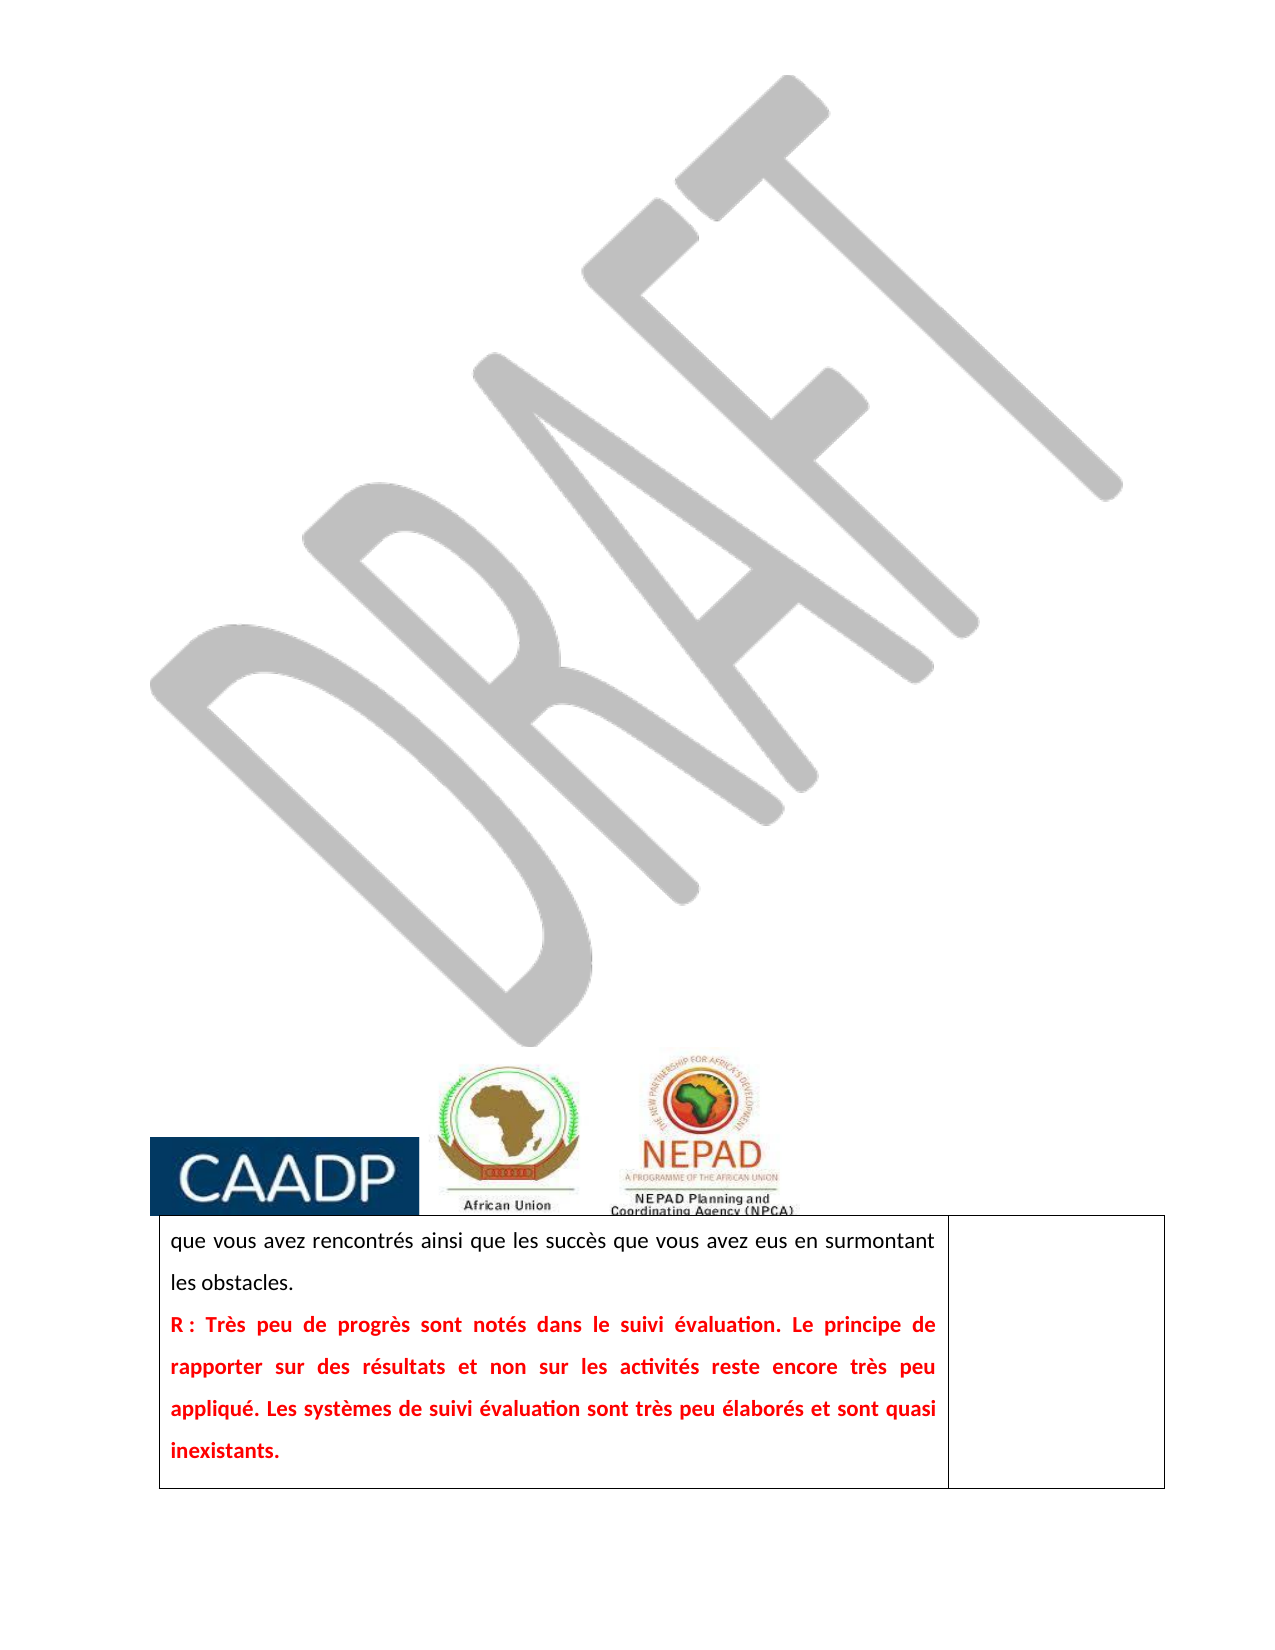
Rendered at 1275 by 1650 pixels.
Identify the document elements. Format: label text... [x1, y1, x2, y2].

table_cell Explicatif : Les possibilités de collaboration entre les bailleurs de fonds et le pays sur la mise en œuvre du programme, le S & E et le système d'examen par les pairs comprennent l'établissement de processus harmonisés pour soutenir la conception du programme et la réforme des politiques ; l'identification des actions et des ressources pour aider à la mise en œuvreimmédiates des priorités soulignées lors de la table ronde et l'accord sur un calendrier précis sur leur exécution ; l'examen et l'alignement des programmes des bailleurs de fonds actuels(et d'autres investissements du gouvernement) avec les priorités du PDDAA et l'identification des lacunes de financement et des possibilités de soutien supplémentaire ; les travaux avec les parties prenantes du PDDAA pendant l’élaboration des programmes d'investissement détaillés et chiffrés ; l'identification des possibilités d'utilisation des fonds (publics) des donateurs au profit du financement du secteur privé pour l'agriculture grâce à des partenariats public-privé ; l'identification des possibilités d'amélioration le climat des affaires, le développement d'un mécanisme de coordination, le financement pluriannuel des programmes d'investissement du PDDAA par les bailleurs de fonds et le gouvernement; la promotion de la revue du PDDAA par les pairs pour évaluer les progrès réalisés. En classant les progrès réalisés au niveau de la mise en œuvre du programme, du S & E et du système d’évaluation par les pairs, veuillez indiquer les programmes et les politiques que vous avez formulés et mis en œuvre, les difficultés et les défis que vous avez rencontrés ainsi que les succès que vous avez eus en surmontant les obstacles. R : Très peu de progrès sont notés dans le suivi évaluation. Le principe de rapporter sur des résultats et non sur les activités reste encore très peu appliqué. Les systèmes de suivi évaluation sont très peu élaborés et sont quasi inexistants. [160, 1216, 948, 1488]
table_cell [949, 1216, 1164, 1488]
picture [150, 75, 1123, 1216]
